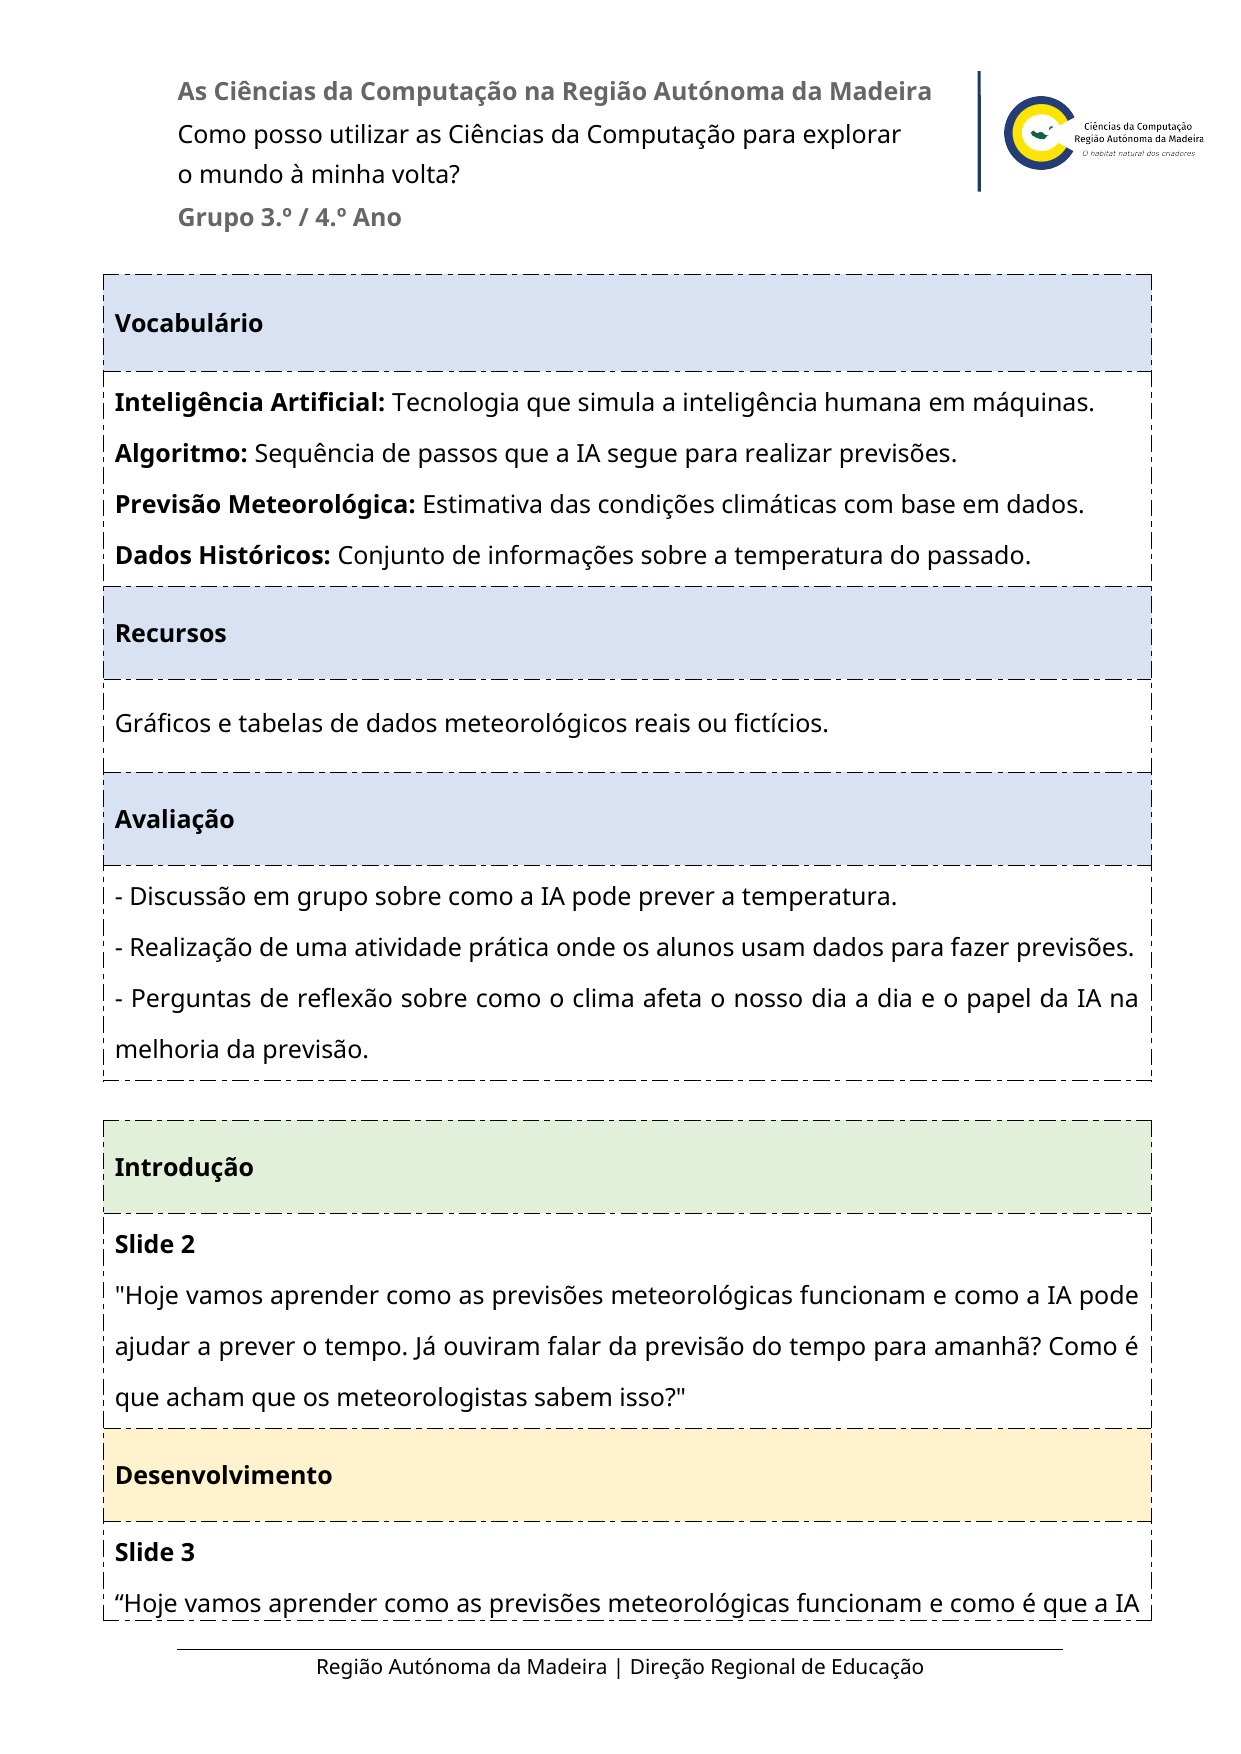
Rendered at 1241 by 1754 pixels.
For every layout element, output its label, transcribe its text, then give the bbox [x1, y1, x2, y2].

table_cell Gráficos e tabelas de dados meteorológicos reais ou fictícios. [103, 679, 1152, 772]
picture [1004, 96, 1204, 170]
table_cell Inteligência Artificial: Tecnologia que simula a inteligência humana em máquinas. Algoritmo: Sequência de passos que a IA segue para realizar previsões. Previsão Meteorológica: Estimativa das condições climáticas com base em dados. Dados Históricos: Conjunto de informações sobre a temperatura do passado. [103, 371, 1152, 586]
table_cell Vocabulário [103, 274, 1152, 371]
table_cell - Discussão em grupo sobre como a IA pode prever a temperatura. - Realização de uma atividade prática onde os alunos usam dados para fazer previsões. - Perguntas de reflexão sobre como o clima afeta o nosso dia a dia e o papel da IA na melhoria da previsão. [103, 865, 1152, 1080]
table_cell Desenvolvimento [103, 1428, 1152, 1521]
table_cell Avaliação [103, 772, 1152, 865]
table_cell Slide 2 "Hoje vamos aprender como as previsões meteorológicas funcionam e como a IA pode ajudar a prever o tempo. Já ouviram falar da previsão do tempo para amanhã? Como é que acham que os meteorologistas sabem isso?" [103, 1213, 1152, 1428]
table_cell Recursos [103, 586, 1152, 679]
table_header Introdução [103, 1120, 1152, 1213]
